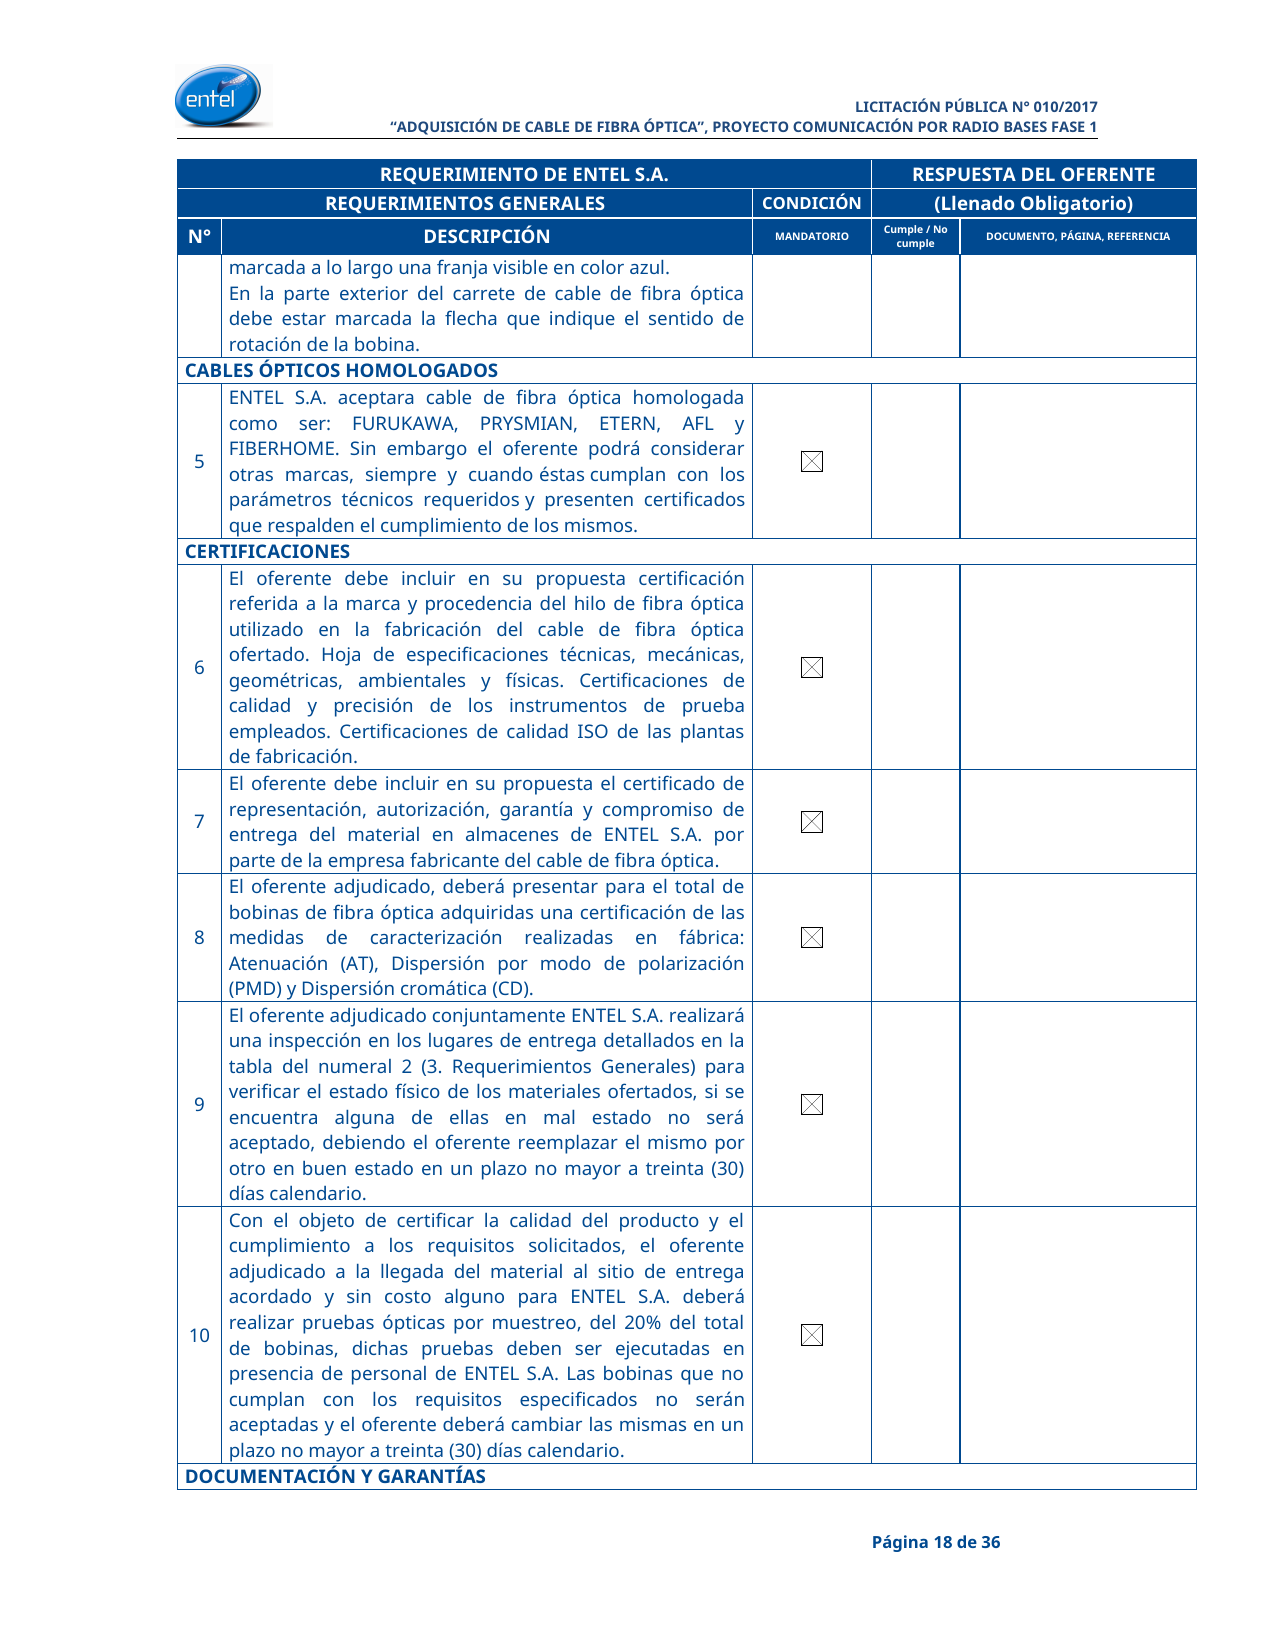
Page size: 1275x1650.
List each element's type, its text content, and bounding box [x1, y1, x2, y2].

table_cell El oferente debe incluir en su propuesta el certificado de representación, autorización, garantía y compromiso de entrega del material en almacenes de ENTEL S.A. por parte de la empresa fabricante del cable de fibra óptica. [222, 770, 752, 872]
table_cell [872, 874, 959, 1001]
table_cell MANDATORIO [753, 219, 871, 254]
table_cell [753, 565, 871, 769]
table_cell [961, 255, 1196, 357]
table_cell [753, 255, 871, 357]
table_cell CONDICIÓN [753, 189, 871, 217]
table_cell [872, 565, 959, 769]
table_cell [753, 874, 871, 1001]
table_cell [961, 874, 1196, 1001]
table_cell El oferente debe incluir en su propuesta certificación referida a la marca y procedencia del hilo de fibra óptica utilizado en la fabricación del cable de fibra óptica ofertado. Hoja de especificaciones técnicas, mecánicas, geométricas, ambientales y físicas. Certificaciones de calidad y precisión de los instrumentos de prueba empleados. Certificaciones de calidad ISO de las plantas de fabricación. [222, 565, 752, 769]
table_cell El oferente adjudicado, deberá presentar para el total de bobinas de fibra óptica adquiridas una certificación de las medidas de caracterización realizadas en fábrica: Atenuación (AT), Dispersión por modo de polarización (PMD) y Dispersión cromática (CD). [222, 874, 752, 1001]
table_cell ENTEL S.A. aceptara cable de fibra óptica homologada como ser: FURUKAWA, PRYSMIAN, ETERN, AFL y FIBERHOME. Sin embargo el oferente podrá considerar otras marcas, siempre y cuando éstas cumplan con los parámetros técnicos requeridos y presenten certificados que respalden el cumplimiento de los mismos. [222, 384, 752, 537]
table_cell [961, 1002, 1196, 1206]
table_cell CABLES ÓPTICOS HOMOLOGADOS [178, 358, 1196, 383]
table_cell CERTIFICACIONES [178, 539, 1196, 564]
table_cell El oferente adjudicado conjuntamente ENTEL S.A. realizará una inspección en los lugares de entrega detallados en la tabla del numeral 2 (3. Requerimientos Generales) para verificar el estado físico de los materiales ofertados, si se encuentra alguna de ellas en mal estado no será aceptado, debiendo el oferente reemplazar el mismo por otro en buen estado en un plazo no mayor a treinta (30) días calendario. [222, 1002, 752, 1206]
table_cell 9 [178, 1002, 221, 1206]
table_cell Cumple / No cumple [872, 219, 959, 254]
table_cell 7 [178, 770, 221, 872]
table_cell DOCUMENTO, PÁGINA, REFERENCIA [961, 219, 1196, 254]
table_cell [753, 770, 871, 872]
table_header REQUERIMIENTO DE ENTEL S.A. [178, 160, 871, 188]
table_cell DESCRIPCIÓN [222, 219, 752, 254]
table_cell [872, 255, 959, 357]
table_cell 10 [178, 1207, 221, 1462]
table_cell [872, 1207, 959, 1462]
table_cell [872, 770, 959, 872]
table_cell REQUERIMIENTOS GENERALES [178, 189, 752, 217]
table_cell [961, 384, 1196, 537]
table_cell [961, 1207, 1196, 1462]
table_cell (Llenado Obligatorio) [872, 189, 1196, 217]
table_cell [961, 565, 1196, 769]
table_cell [753, 1002, 871, 1206]
table_cell 6 [178, 565, 221, 769]
table_cell [961, 770, 1196, 872]
table_cell Con el objeto de certificar la calidad del producto y el cumplimiento a los requisitos solicitados, el oferente adjudicado a la llegada del material al sitio de entrega acordado y sin costo alguno para ENTEL S.A. deberá realizar pruebas ópticas por muestreo, del 20% del total de bobinas, dichas pruebas deben ser ejecutadas en presencia de personal de ENTEL S.A. Las bobinas que no cumplan con los requisitos especificados no serán aceptadas y el oferente deberá cambiar las mismas en un plazo no mayor a treinta (30) días calendario. [222, 1207, 752, 1462]
table_cell [753, 1207, 871, 1462]
table_cell 5 [178, 384, 221, 537]
table_header RESPUESTA DEL OFERENTE [872, 160, 1196, 188]
table_cell [753, 384, 871, 537]
table_cell 4 [178, 255, 221, 357]
table_cell [872, 1002, 959, 1206]
table_cell DOCUMENTACIÓN Y GARANTÍAS [178, 1464, 1196, 1489]
picture [174, 64, 274, 128]
table_cell [872, 384, 959, 537]
table_cell 8 [178, 874, 221, 1001]
table_cell N° [178, 219, 221, 254]
